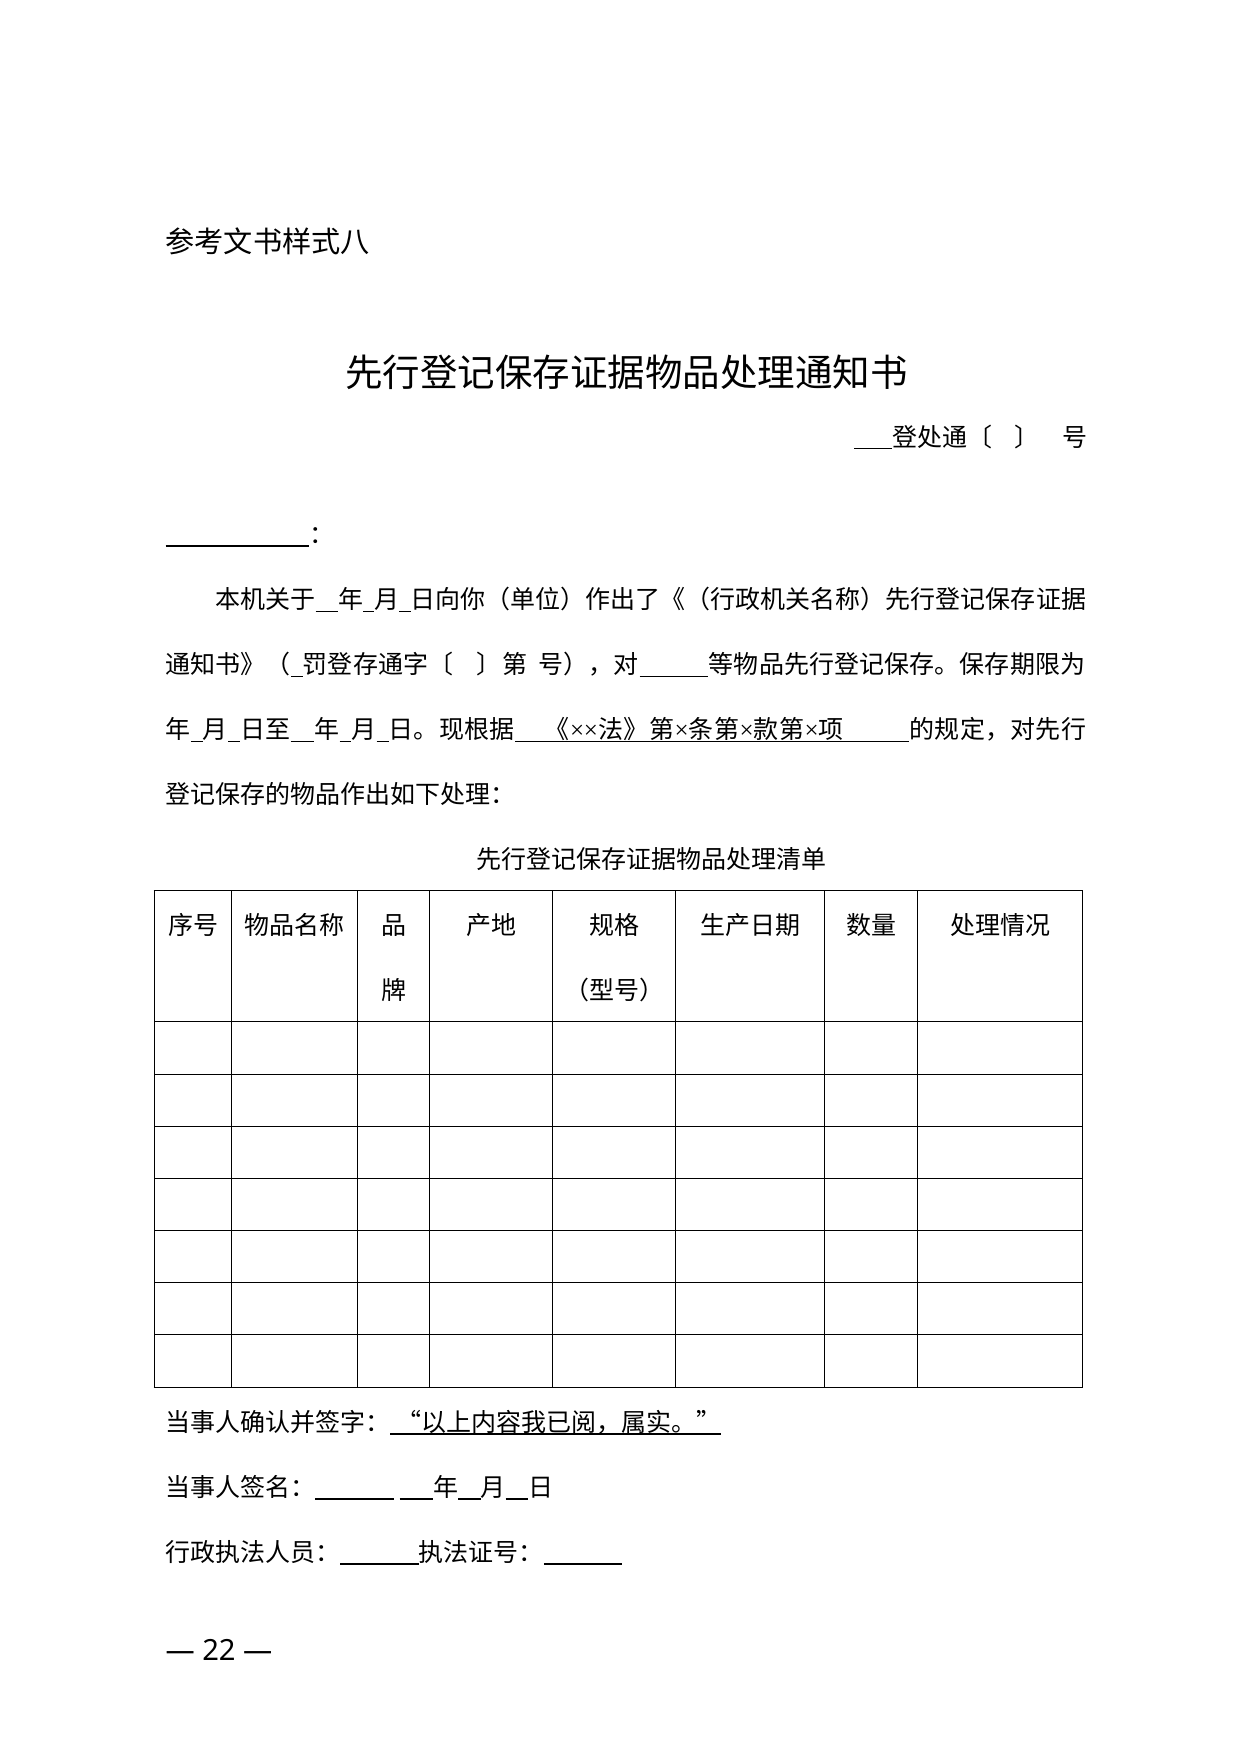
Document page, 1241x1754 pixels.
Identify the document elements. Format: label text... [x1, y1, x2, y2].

table_cell [358, 1231, 429, 1282]
table_cell [232, 1022, 357, 1073]
table_cell [553, 1335, 675, 1387]
text 参考文书样式八 [165, 208, 1087, 273]
table_cell [918, 1283, 1082, 1334]
table_cell [918, 1127, 1082, 1178]
table_cell [676, 1283, 824, 1334]
table_cell [430, 1075, 552, 1126]
text 先行登记保存证据物品处理清单 [165, 825, 1087, 890]
table_header 处理情况 [918, 891, 1082, 1021]
table_cell [430, 1283, 552, 1334]
table_cell [553, 1179, 675, 1230]
table_header 产地 [430, 891, 552, 1021]
table_cell [430, 1179, 552, 1230]
table_cell [232, 1127, 357, 1178]
table_cell [918, 1335, 1082, 1387]
table_cell [676, 1075, 824, 1126]
text 本机关于 年 月 日向你（单位）作出了《（行政机关名称）先行登记保存证据通知书》（ 罚登存通字〔 〕第 号），对 等物品先行登记保存。保存期限为 年 月 日至 年 月 日。现根据 《××法》第×条第×款第×项 的规定，对先行登记保存的物品作出如下处理： [165, 565, 1087, 825]
table_cell [676, 1231, 824, 1282]
table_cell [430, 1022, 552, 1073]
table_cell [358, 1283, 429, 1334]
table_cell [825, 1179, 917, 1230]
table_cell [430, 1335, 552, 1387]
table_cell [676, 1127, 824, 1178]
text 登处通〔 〕 号 [165, 403, 1087, 468]
table_header 生产日期 [676, 891, 824, 1021]
table_cell [155, 1283, 231, 1334]
table_header 数量 [825, 891, 917, 1021]
table_cell [676, 1022, 824, 1073]
table_cell [553, 1075, 675, 1126]
table_cell [155, 1335, 231, 1387]
text 行政执法人员： 执法证号： [165, 1518, 1087, 1583]
table_cell [825, 1335, 917, 1387]
table_header 物品名称 [232, 891, 357, 1021]
table_cell [358, 1022, 429, 1073]
table_cell [155, 1231, 231, 1282]
table_header 规格 （型号） [553, 891, 675, 1021]
table_cell [825, 1231, 917, 1282]
table_cell [918, 1022, 1082, 1073]
table_cell [825, 1075, 917, 1126]
table_cell [155, 1127, 231, 1178]
table_cell [358, 1179, 429, 1230]
table_cell [553, 1022, 675, 1073]
table_cell [553, 1231, 675, 1282]
table_cell [232, 1335, 357, 1387]
text ： [165, 500, 1087, 565]
table_cell [553, 1283, 675, 1334]
table_cell [358, 1075, 429, 1126]
table_cell [232, 1283, 357, 1334]
table_cell [676, 1179, 824, 1230]
text 先行登记保存证据物品处理通知书 [165, 338, 1087, 403]
text 当事人确认并签字： “以上内容我已阅，属实。” [165, 1388, 1087, 1453]
table_cell [155, 1179, 231, 1230]
table_cell [918, 1179, 1082, 1230]
table_cell [232, 1231, 357, 1282]
table_header 序号 [155, 891, 231, 1021]
table_cell [918, 1231, 1082, 1282]
table_cell [825, 1283, 917, 1334]
table_cell [825, 1127, 917, 1178]
table_cell [358, 1335, 429, 1387]
table_cell [825, 1022, 917, 1073]
table_cell [232, 1179, 357, 1230]
table_cell [155, 1022, 231, 1073]
table_cell [553, 1127, 675, 1178]
table_cell [232, 1075, 357, 1126]
table_header 品牌 [358, 891, 429, 1021]
table_cell [430, 1127, 552, 1178]
text 当事人签名： 年 月 日 [165, 1453, 1087, 1518]
table_cell [155, 1075, 231, 1126]
table_cell [676, 1335, 824, 1387]
table_cell [358, 1127, 429, 1178]
table_cell [430, 1231, 552, 1282]
table_cell [918, 1075, 1082, 1126]
